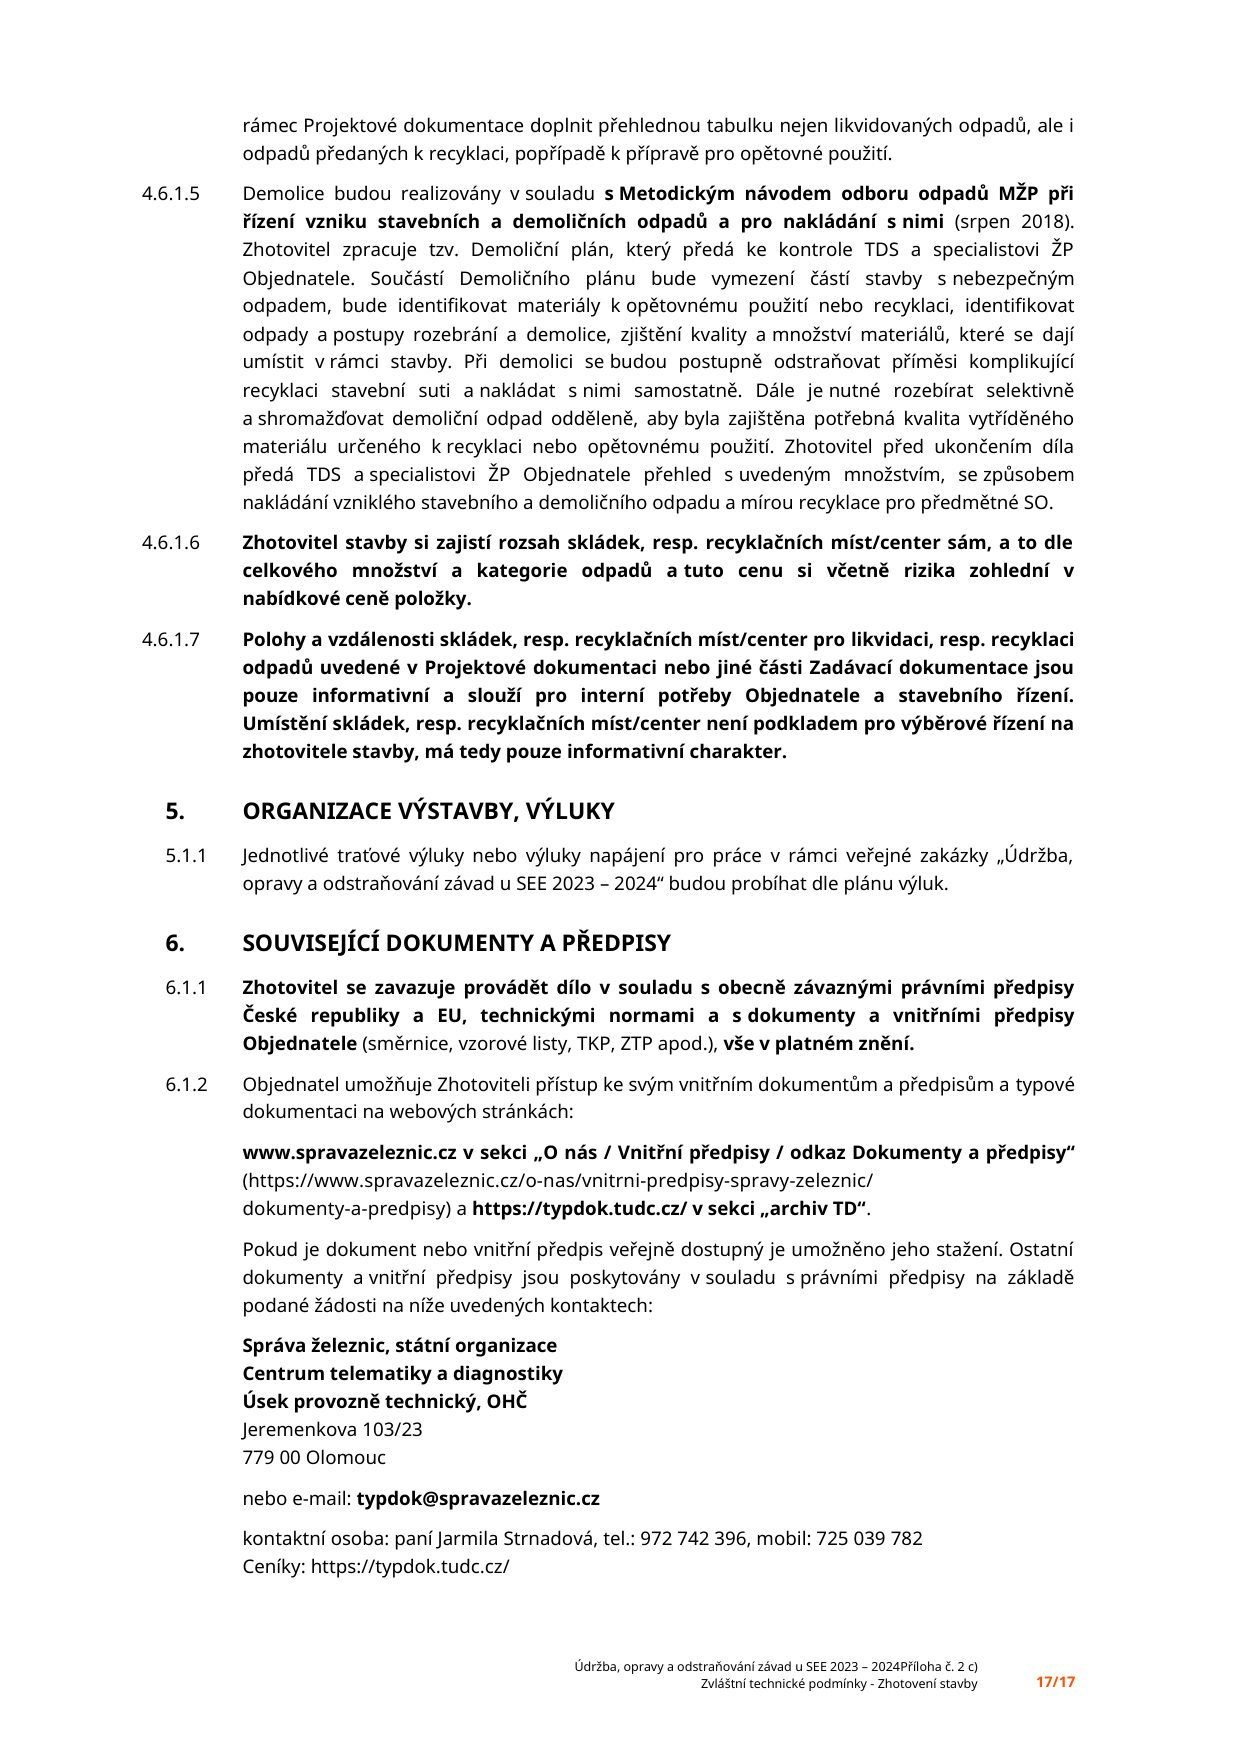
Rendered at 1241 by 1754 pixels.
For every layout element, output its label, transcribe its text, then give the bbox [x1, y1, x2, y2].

text Úsek provozně technický, OHČ [242, 1388, 1075, 1414]
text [142, 112, 1075, 166]
text kontaktní osoba: paní Jarmila Strnadová, tel.: 972 742 396, mobil: 725 039 782 [242, 1526, 1075, 1551]
text Ceníky: https://typdok.tudc.cz/ [242, 1554, 1075, 1579]
text Polohy a vzdálenosti skládek, resp. recyklačních míst/center pro likvidaci, resp. recyklaci odpadů uvedené v Projektové dokumentaci nebo jiné části Zadávací dokumentace jsou pouze informativní a slouží pro interní potřeby Objednatele a stavebního řízení. Umístění skládek, resp. recyklačních míst/center není podkladem pro výběrové řízení na zhotovitele stavby, má tedy pouze informativní charakter. [142, 626, 1075, 764]
text Zhotovitel stavby si zajistí rozsah skládek, resp. recyklačních míst/center sám, a to dle celkového množství a kategorie odpadů a tuto cenu si včetně rizika zohlední v nabídkové ceně položky. [142, 529, 1075, 611]
text SOUVISEJÍCÍ DOKUMENTY A PŘEDPISY [165, 927, 1075, 959]
text Zhotovitel se zavazuje provádět dílo v souladu s obecně závaznými právními předpisy České republiky a EU, technickými normami a s dokumenty a vnitřními předpisy Objednatele (směrnice, vzorové listy, TKP, ZTP apod.), vše v platném znění. [165, 974, 1075, 1056]
text Pokud je dokument nebo vnitřní předpis veřejně dostupný je umožněno jeho stažení. Ostatní dokumenty a vnitřní předpisy jsou poskytovány v souladu s právními předpisy na základě podané žádosti na níže uvedených kontaktech: [242, 1236, 1075, 1317]
text www.spravazeleznic.cz v sekci „O nás / Vnitřní předpisy / odkaz Dokumenty a předpisy“ (https://www.spravazeleznic.cz/o-nas/vnitrni-predpisy-spravy-zeleznic/ dokumenty-a-predpisy) a https://typdok.tudc.cz/ v sekci „archiv TD“. [242, 1139, 1075, 1221]
text Jednotlivé traťové výluky nebo výluky napájení pro práce v rámci veřejné zakázky „Údržba, opravy a odstraňování závad u SEE 2023 – 2024“ budou probíhat dle plánu výluk. [165, 842, 1075, 896]
text nebo e-mail: typdok@spravazeleznic.cz [242, 1485, 1075, 1511]
text Centrum telematiky a diagnostiky [242, 1361, 1075, 1386]
text ORGANIZACE VÝSTAVBY, VÝLUKY [165, 795, 1075, 827]
text 779 00 Olomouc [242, 1444, 1075, 1470]
text Jeremenkova 103/23 [242, 1417, 1075, 1442]
text Demolice budou realizovány v souladu s Metodickým návodem odboru odpadů MŽP při řízení vzniku stavebních a demoličních odpadů a pro nakládání s nimi (srpen 2018). Zhotovitel zpracuje tzv. Demoliční plán, který předá ke kontrole TDS a specialistovi ŽP Objednatele. Součástí Demoličního plánu bude vymezení částí stavby s nebezpečným odpadem, bude identifikovat materiály k opětovnému použití nebo recyklaci, identifikovat odpady a postupy rozebrání a demolice, zjištění kvality a množství materiálů, které se dají umístit v rámci stavby. Při demolici se budou postupně odstraňovat příměsi komplikující recyklaci stavební suti a nakládat s nimi samostatně. Dále je nutné rozebírat selektivně a shromažďovat demoliční odpad odděleně, aby byla zajištěna potřebná kvalita vytříděného materiálu určeného k recyklaci nebo opětovnému použití. Zhotovitel před ukončením díla předá TDS a specialistovi ŽP Objednatele přehled s uvedeným množstvím, se způsobem nakládání vzniklého stavebního a demoličního odpadu a mírou recyklace pro předmětné SO. [142, 181, 1075, 514]
text Objednatel umožňuje Zhotoviteli přístup ke svým vnitřním dokumentům a předpisům a typové dokumentaci na webových stránkách: [165, 1071, 1075, 1124]
text Správa železnic, státní organizace [242, 1332, 1075, 1358]
